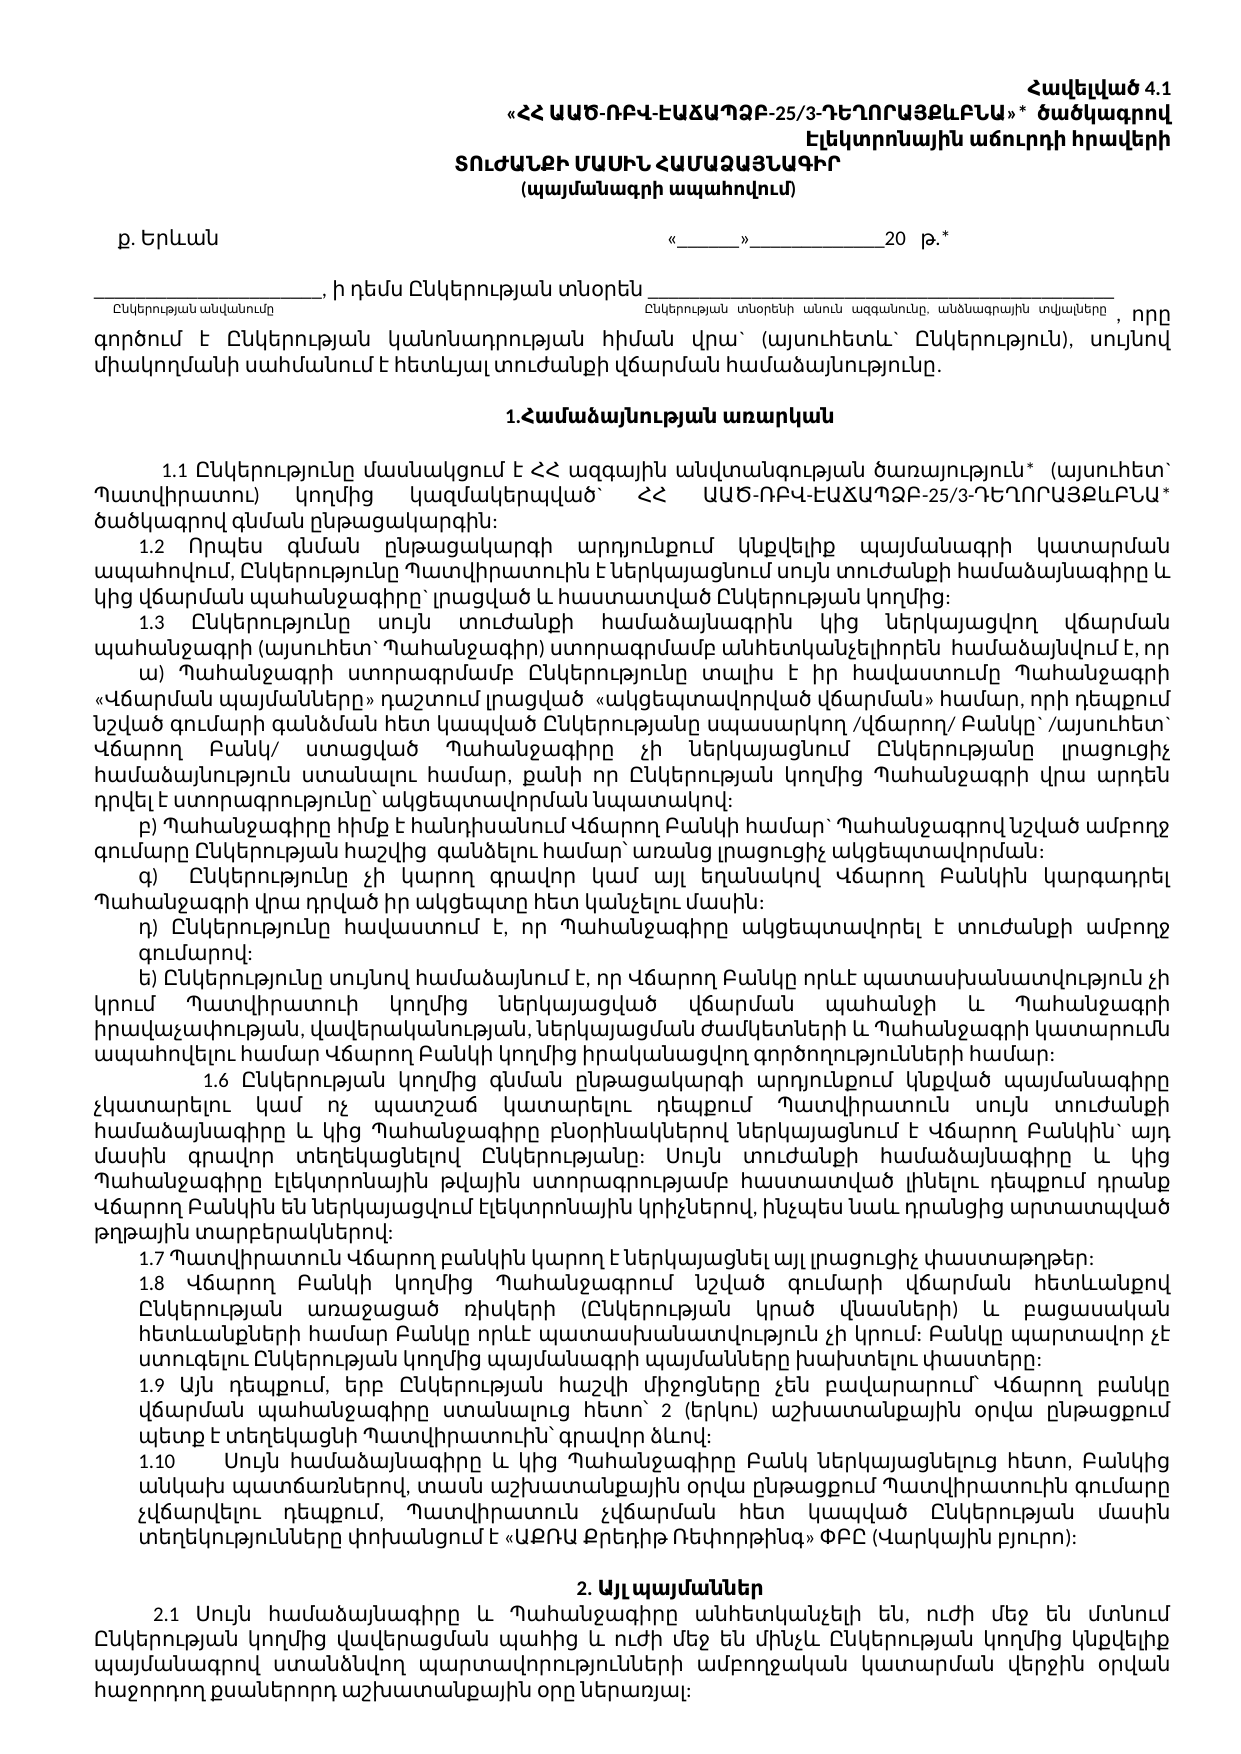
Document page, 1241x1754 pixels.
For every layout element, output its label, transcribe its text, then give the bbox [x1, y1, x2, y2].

text բ) Պահանջագիրը հիմք է հանդիսանում Վճարող Բանկի համար` Պահանջագրով նշված ամբողջ գումարը Ընկերության հաշվից գանձելու համար՝ առանց լրացուցիչ ակցեպտավորման: [94, 813, 1171, 864]
text ե) Ընկերությունը սույնով համաձայնում է, որ Վճարող Բանկը որևէ պատասխանատվություն չի կրում Պատվիրատուի կողմից ներկայացված վճարման պահանջի և Պահանջագրի իրավաչափության, վավերականության, ներկայացման ժամկետների և Պահանջագրի կատարումն ապահովելու համար Վճարող Բանկի կողմից իրականացվող գործողությունների համար: [94, 965, 1171, 1067]
text 2. Այլ պայմաններ [169, 1575, 1171, 1601]
text 1.8 Վճարող Բանկի կողմից Պահանջագրում նշված գումարի վճարման հետևանքով Ընկերության առաջացած ռիսկերի (Ընկերության կրած վնասների) և բացասական հետևանքների համար Բանկը որևէ պատասխանատվություն չի կրում: Բանկը պարտավոր չէ ստուգելու Ընկերության կողմից պայմանագրի պայմանները խախտելու փաստերը: [138, 1270, 1171, 1372]
text 2.1 Սույն համաձայնագիրը և Պահանջագիրը անհետկանչելի են, ուժի մեջ են մտնում Ընկերության կողմից վավերացման պահից և ուժի մեջ են մինչև Ընկերության կողմից կնքվելիք պայմանագրով ստանձնվող պարտավորությունների ամբողջական կատարման վերջին օրվան հաջորդող քսաներորդ աշխատանքային օրը ներառյալ: [94, 1601, 1171, 1702]
text Ընկերության անվանումը Ընկերության տնօրենի անուն ազգանունը, անձնագրային տվյալները , որը գործում է Ընկերության կանոնադրության հիման վրա` (այսուհետև` Ընկերություն), սույնով միակողմանի սահմանում է հետևյալ տուժանքի վճարման համաձայնությունը. [94, 301, 1171, 377]
text գ) Ընկերությունը չի կարող գրավոր կամ այլ եղանակով Վճարող Բանկին կարգադրել Պահանջագրի վրա դրված իր ակցեպտը հետ կանչելու մասին: [94, 864, 1171, 914]
text 1.1 Ընկերությունը մասնակցում է ՀՀ ազգային անվտանգության ծառայություն* (այսուհետ` Պատվիրատու) կողմից կազմակերպված` ՀՀ ԱԱԾ-ՌԲՎ-ԷԱՃԱՊՁԲ-25/3-ԴԵՂՈՐԱՅՔևԲՆԱ* ծածկագրով գնման ընթացակարգին: [94, 457, 1171, 533]
text 1.3 Ընկերությունը սույն տուժանքի համաձայնագրին կից ներկայացվող վճարման պահանջագրի (այսուհետ` Պահանջագիր) ստորագրմամբ անհետկանչելիորեն համաձայնվում է, որ [94, 609, 1171, 660]
text 1.10 Սույն համաձայնագիրը և կից Պահանջագիրը Բանկ ներկայացնելուց հետո, Բանկից անկախ պատճառներով, տասն աշխատանքային օրվա ընթացքում Պատվիրատուին գումարը չվճարվելու դեպքում, Պատվիրատուն չվճարման հետ կապված Ընկերության մասին տեղեկությունները փոխանցում է «ԱՔՌԱ Քրեդիթ Ռեփորթինգ» ՓԲԸ (Վարկային բյուրո): [138, 1448, 1171, 1550]
text «ՀՀ ԱԱԾ-ՌԲՎ-ԷԱՃԱՊՁԲ-25/3-ԴԵՂՈՐԱՅՔևԲՆԱ»* ծածկագրով [94, 100, 1171, 126]
text Հավելված 4.1 [94, 75, 1171, 100]
text (պայմանագրի ապահովում) [94, 177, 1171, 199]
text դ) Ընկերությունը հավաստում է, որ Պահանջագիրը ակցեպտավորել է տուժանքի ամբողջ գումարով: [138, 914, 1171, 965]
text ______________________, ի դեմս Ընկերության տնօրեն _____________________________________________ [94, 276, 1171, 301]
text 1.2 Որպես գնման ընթացակարգի արդյունքում կնքվելիք պայմանագրի կատարման ապահովում, Ընկերությունը Պատվիրատուին է ներկայացնում սույն տուժանքի համաձայնագիրը և կից վճարման պահանջագիրը` լրացված և հաստատված Ընկերության կողմից: [94, 533, 1171, 609]
text ք. Երևան «______»_____________20 թ.* [94, 225, 1171, 250]
text 1.6 Ընկերության կողմից գնման ընթացակարգի արդյունքում կնքված պայմանագիրը չկատարելու կամ ոչ պատշաճ կատարելու դեպքում Պատվիրատուն սույն տուժանքի համաձայնագիրը և կից Պահանջագիրը բնօրինակներով ներկայացնում է Վճարող Բանկին` այդ մասին գրավոր տեղեկացնելով Ընկերությանը: Սույն տուժանքի համաձայնագիրը և կից Պահանջագիրը էլեկտրոնային թվային ստորագրությամբ հաստատված լինելու դեպքում դրանք Վճարող Բանկին են ներկայացվում էլեկտրոնային կրիչներով, ինչպես նաև դրանցից արտատպված թղթային տարբերակներով: [94, 1067, 1171, 1245]
text 1.7 Պատվիրատուն Վճարող բանկին կարող է ներկայացնել այլ լրացուցիչ փաստաթղթեր: [138, 1245, 1171, 1270]
text 1.9 Այն դեպքում, երբ Ընկերության հաշվի միջոցները չեն բավարարում՝ Վճարող բանկը վճարման պահանջագիրը ստանալուց հետո՝ 2 (երկու) աշխատանքային օրվա ընթացքում պետք է տեղեկացնի Պատվիրատուին՝ գրավոր ձևով: [138, 1372, 1171, 1448]
text Էլեկտրոնային աճուրդի հրավերի [94, 126, 1171, 151]
text 1.Համաձայնության առարկան [169, 403, 1171, 428]
text ՏՈւԺԱՆՔԻ ՄԱՍԻՆ ՀԱՄԱՁԱՅՆԱԳԻՐ [94, 151, 1171, 177]
text ա) Պահանջագրի ստորագրմամբ Ընկերությունը տալիս է իր հավաստումը Պահանջագրի «Վճարման պայմանները» դաշտում լրացված «ակցեպտավորված վճարման» համար, որի դեպքում նշված գումարի գանձման հետ կապված Ընկերությանը սպասարկող /վճարող/ Բանկը` /այսուհետ` Վճարող Բանկ/ ստացված Պահանջագիրը չի ներկայացնում Ընկերությանը լրացուցիչ համաձայնություն ստանալու համար, քանի որ Ընկերության կողմից Պահանջագրի վրա արդեն դրվել է ստորագրությունը՝ ակցեպտավորման նպատակով: [94, 660, 1171, 813]
